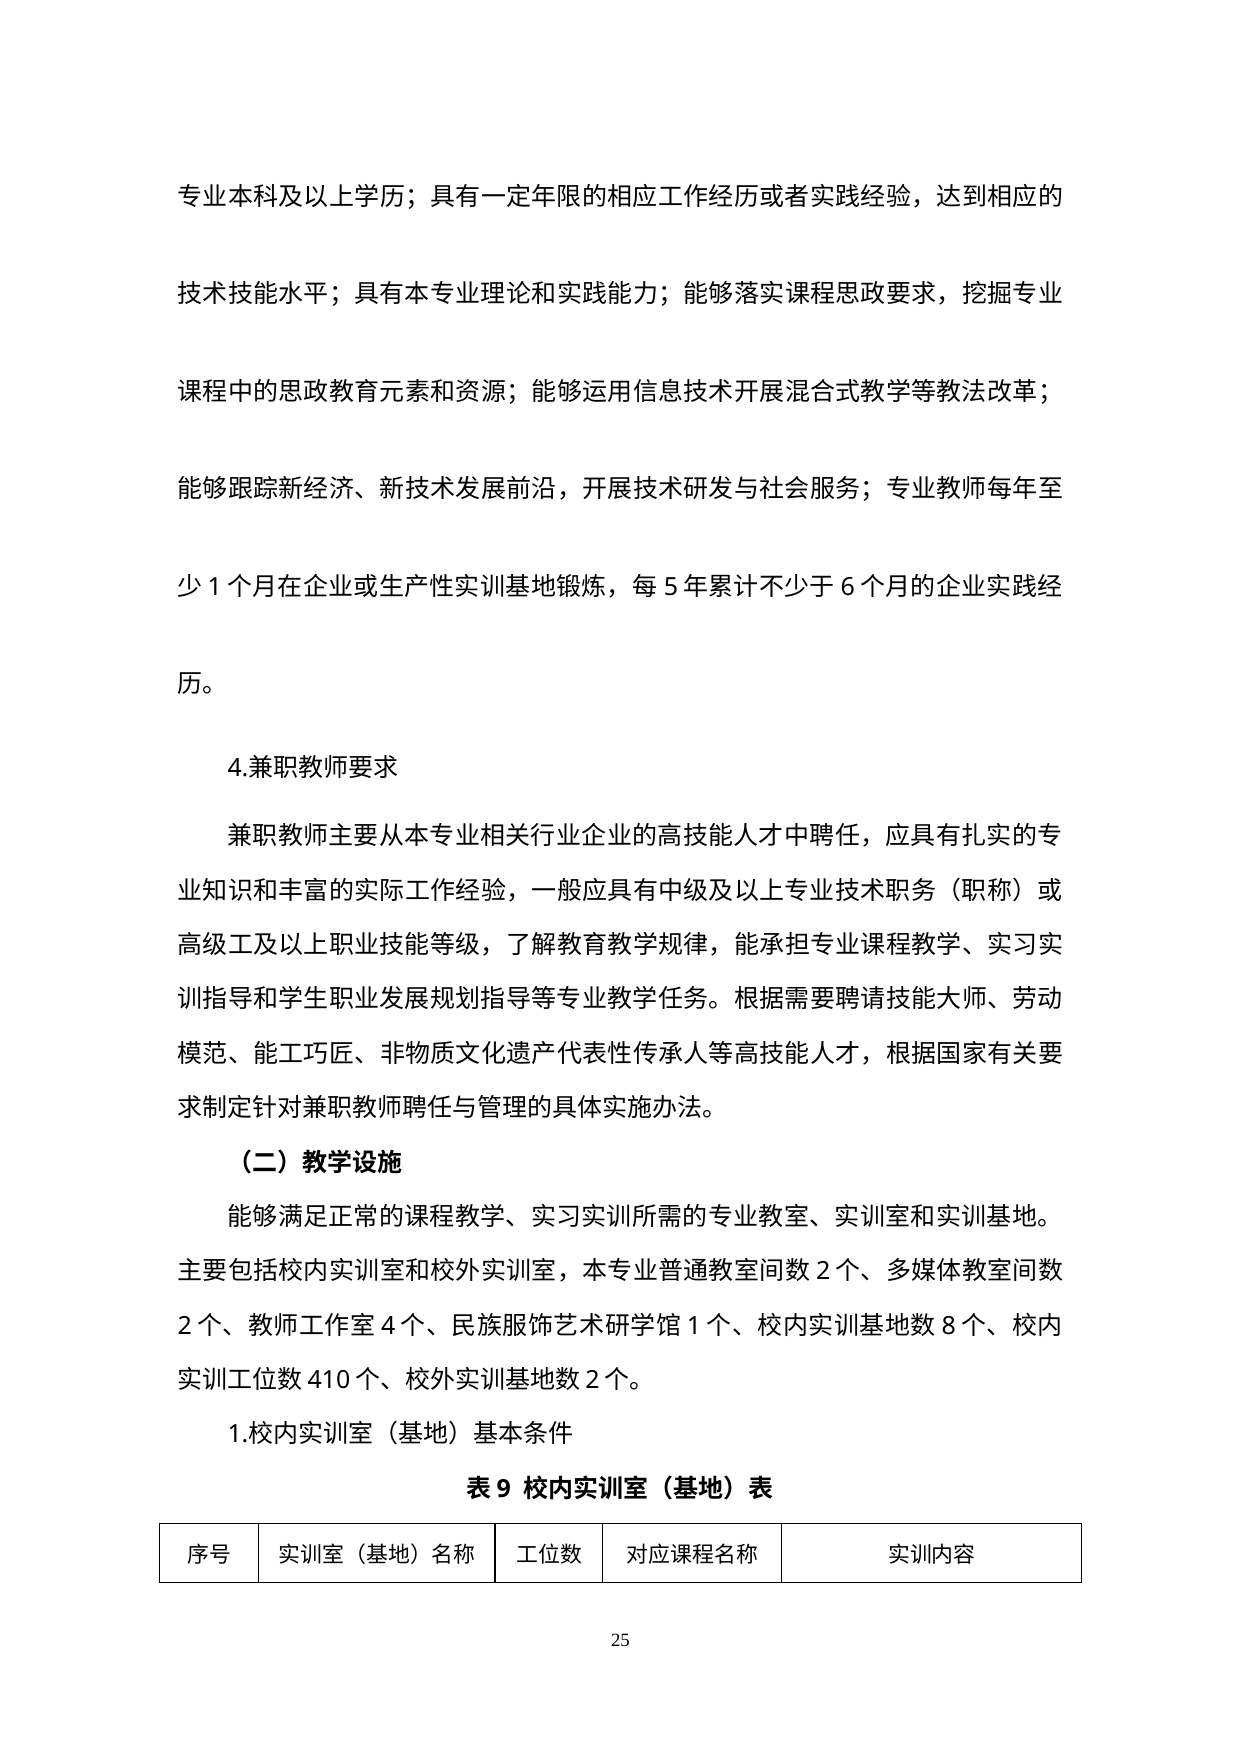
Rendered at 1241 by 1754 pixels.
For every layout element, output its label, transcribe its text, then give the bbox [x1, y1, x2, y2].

table_header 对应课程名称 [603, 1524, 781, 1582]
text 能够满足正常的课程教学、实习实训所需的专业教室、实训室和实训基地。主要包括校内实训室和校外实训室，本专业普通教室间数2个、多媒体教室间数2个、教师工作室4个、民族服饰艺术研学馆1个、校内实训基地数8个、校内实训工位数410个、校外实训基地数2个。 [177, 1196, 1063, 1396]
text （二）教学设施 [177, 1142, 1063, 1178]
text 1.校内实训室（基地）基本条件 [177, 1414, 1063, 1450]
table_header 实训内容 [782, 1524, 1081, 1582]
table_header 工位数 [496, 1524, 602, 1582]
table_header 序号 [160, 1524, 258, 1582]
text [177, 162, 1063, 714]
text 兼职教师主要从本专业相关行业企业的高技能人才中聘任，应具有扎实的专业知识和丰富的实际工作经验，一般应具有中级及以上专业技术职务（职称）或高级工及以上职业技能等级，了解教育教学规律，能承担专业课程教学、实习实训指导和学生职业发展规划指导等专业教学任务。根据需要聘请技能大师、劳动模范、能工巧匠、非物质文化遗产代表性传承人等高技能人才，根据国家有关要求制定针对兼职教师聘任与管理的具体实施办法。 [177, 816, 1063, 1124]
text 表9 校内实训室（基地）表 [177, 1468, 1063, 1504]
table_header 实训室（基地）名称 [259, 1524, 494, 1582]
text 4.兼职教师要求 [177, 733, 1063, 798]
